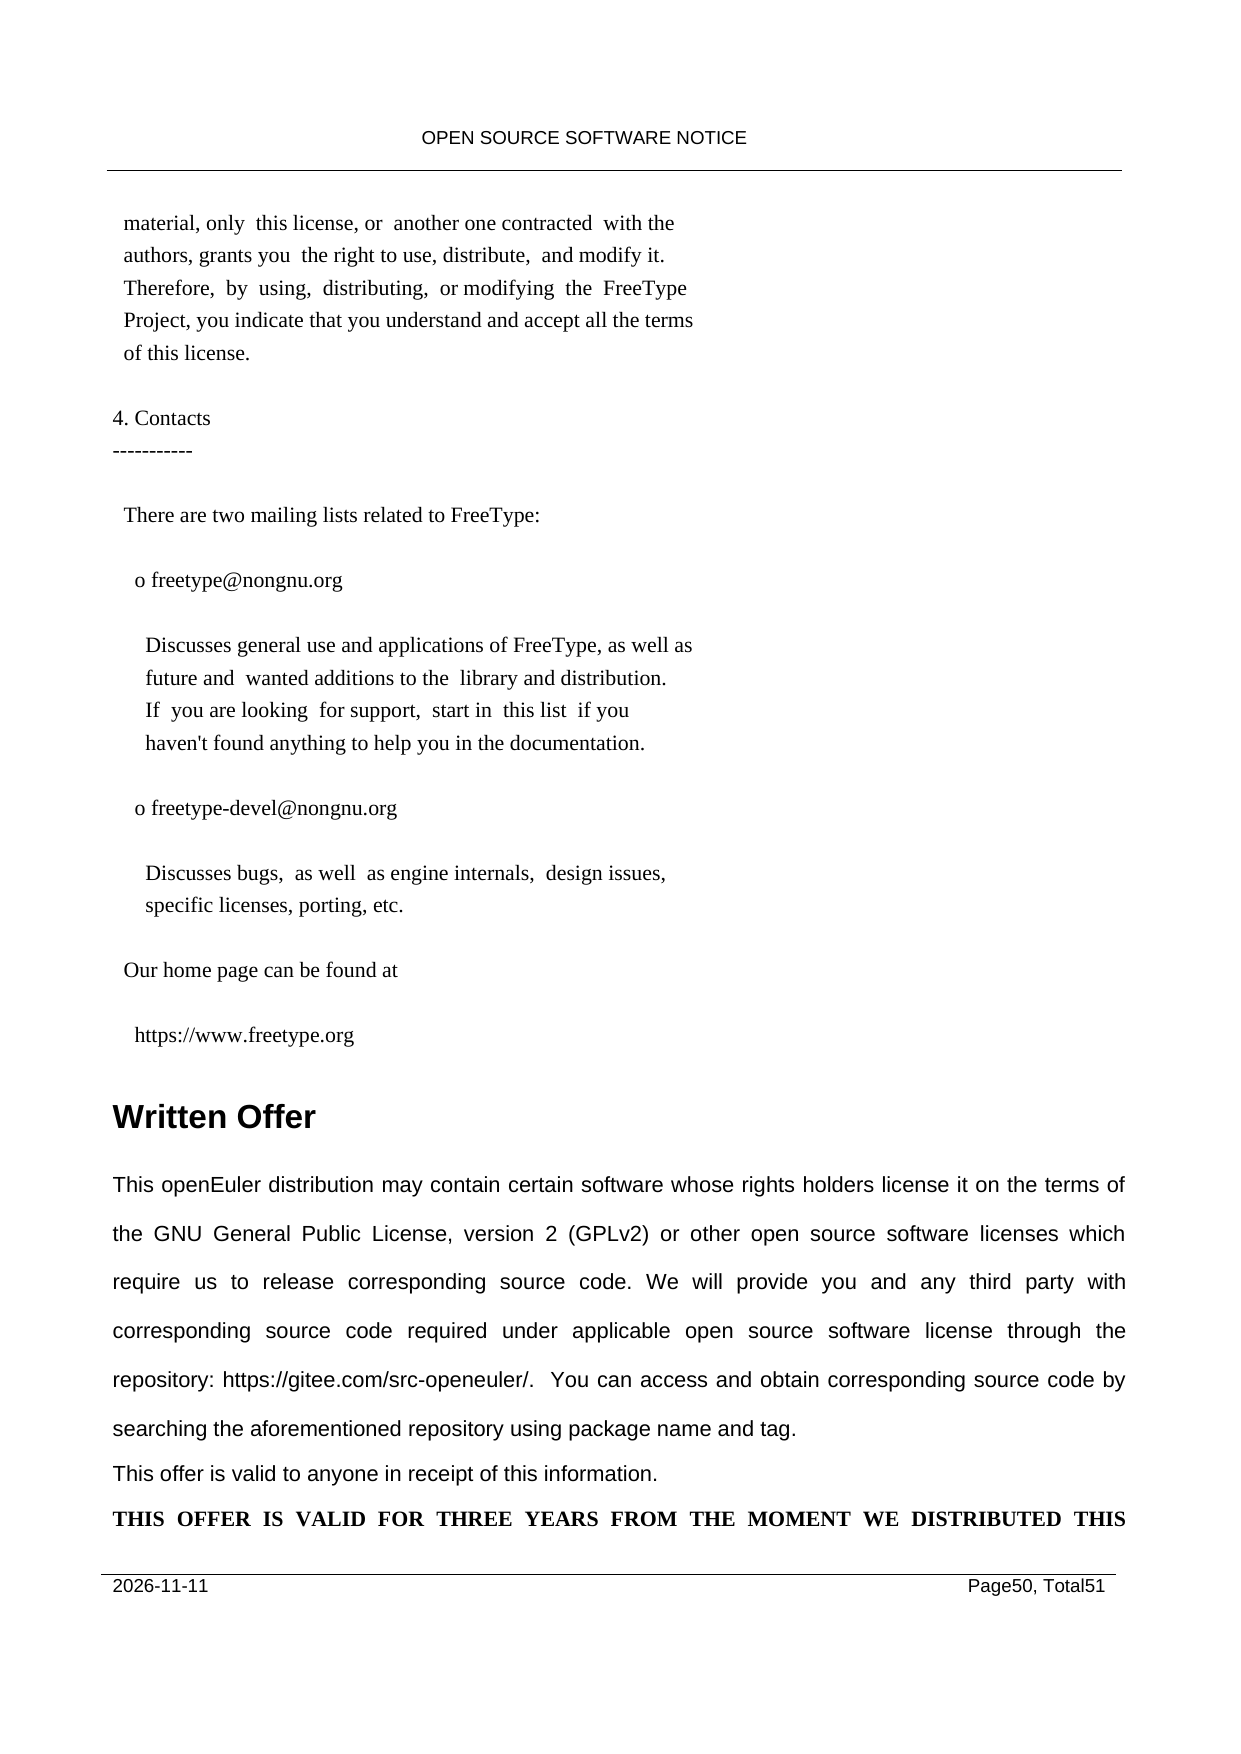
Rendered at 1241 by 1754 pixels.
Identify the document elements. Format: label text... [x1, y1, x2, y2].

text This openEuler distribution may contain certain software whose rights holders license it on the terms of the GNU General Public License, version 2 (GPLv2) or other open source software licenses which require us to release corresponding source code. We will provide you and any third party with corresponding source code required under applicable open source software license through the repository: https://gitee.com/src-openeuler/. You can access and obtain corresponding source code by searching the aforementioned repository using package name and tag. [112, 1168, 1128, 1444]
text This offer is valid to anyone in receipt of this information. [112, 1457, 1128, 1489]
text Written Offer [112, 1084, 1128, 1149]
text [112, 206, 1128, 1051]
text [112, 1502, 1128, 1534]
